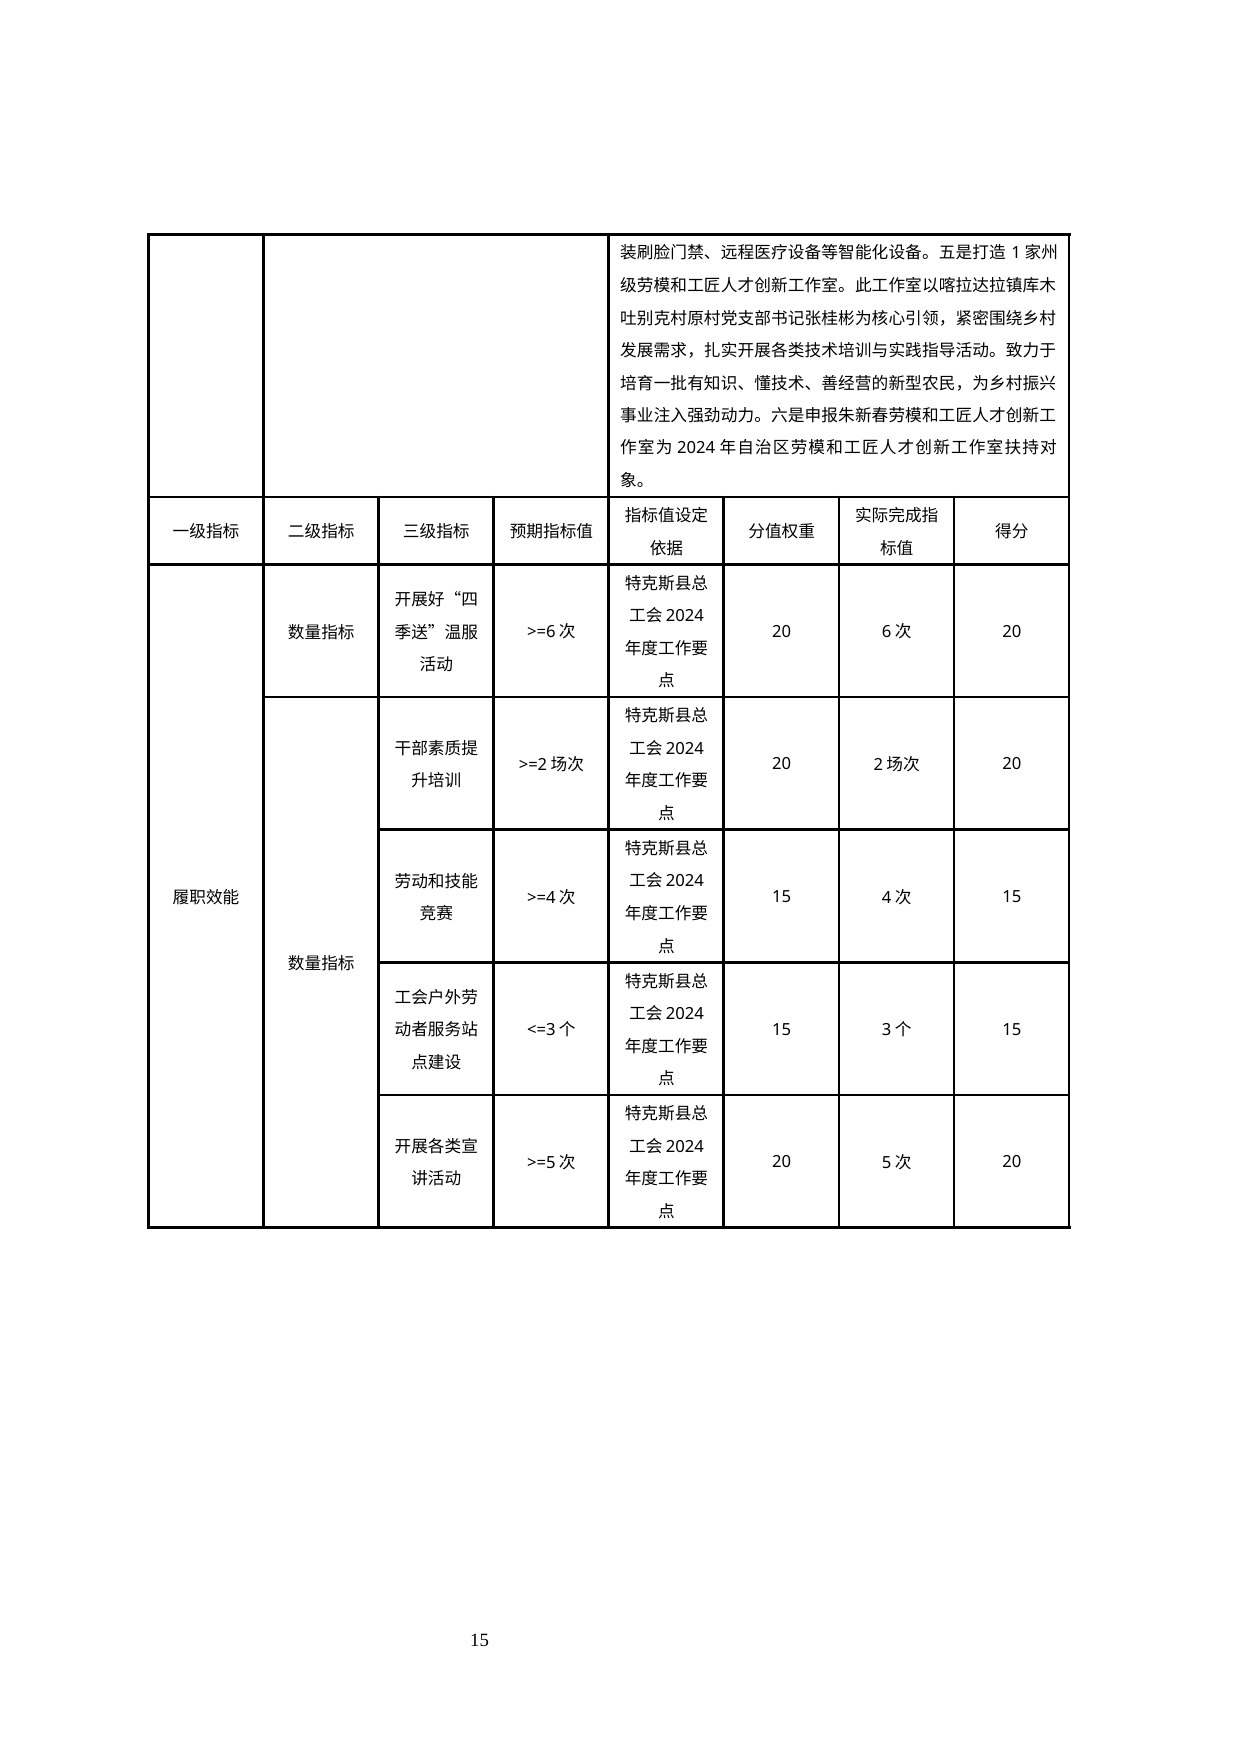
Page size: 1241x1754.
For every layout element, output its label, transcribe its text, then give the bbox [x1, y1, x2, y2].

table_cell >=4次 [495, 831, 607, 961]
table_cell 三级指标 [380, 498, 492, 563]
table_cell 20 [955, 698, 1068, 828]
table_cell 15 [725, 964, 838, 1093]
table_cell 实际完成指标值 [840, 498, 953, 563]
table_cell 20 [955, 1096, 1068, 1226]
table_cell 一级指标 [150, 498, 262, 563]
table_cell 特克斯县总工会2024年度工作要点 [610, 566, 722, 696]
table_cell 劳动和技能竞赛 [380, 831, 492, 961]
table_cell 20 [955, 566, 1068, 696]
table_cell >=5次 [495, 1096, 607, 1226]
table_cell 2场次 [840, 698, 953, 828]
table_cell 5次 [840, 1096, 953, 1226]
table_cell 15 [725, 831, 838, 961]
table_cell 20 [725, 1096, 838, 1226]
table_cell 二级指标 [265, 498, 377, 563]
table_cell 特克斯县总工会2024年度工作要点 [610, 964, 722, 1093]
table_cell 4次 [840, 831, 953, 961]
table_cell 干部素质提升培训 [380, 698, 492, 828]
table_cell 工会户外劳动者服务站点建设 [380, 964, 492, 1093]
table_cell 开展好“四季送”温服活动 [380, 566, 492, 696]
table_cell 15 [955, 831, 1068, 961]
table_cell 开展各类宣讲活动 [380, 1096, 492, 1226]
table_cell 预期指标值 [495, 498, 607, 563]
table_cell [265, 236, 607, 496]
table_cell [610, 236, 1068, 496]
table_cell 数量指标 [265, 698, 377, 1226]
table_cell 得分 [955, 498, 1068, 563]
table_cell 履职效能 [150, 566, 262, 1226]
table_cell 15 [955, 964, 1068, 1093]
table_cell 特克斯县总工会2024年度工作要点 [610, 831, 722, 961]
table_cell <=3个 [495, 964, 607, 1093]
table_cell >=2场次 [495, 698, 607, 828]
table_cell 指标值设定依据 [610, 498, 722, 563]
table_cell 20 [725, 566, 838, 696]
table_cell >=6次 [495, 566, 607, 696]
table_cell 6次 [840, 566, 953, 696]
table_cell 20 [725, 698, 838, 828]
table_cell 分值权重 [725, 498, 838, 563]
table_cell 特克斯县总工会2024年度工作要点 [610, 1096, 722, 1226]
table_cell 3个 [840, 964, 953, 1093]
table_cell 特克斯县总工会2024年度工作要点 [610, 698, 722, 828]
table_cell 数量指标 [265, 566, 377, 696]
